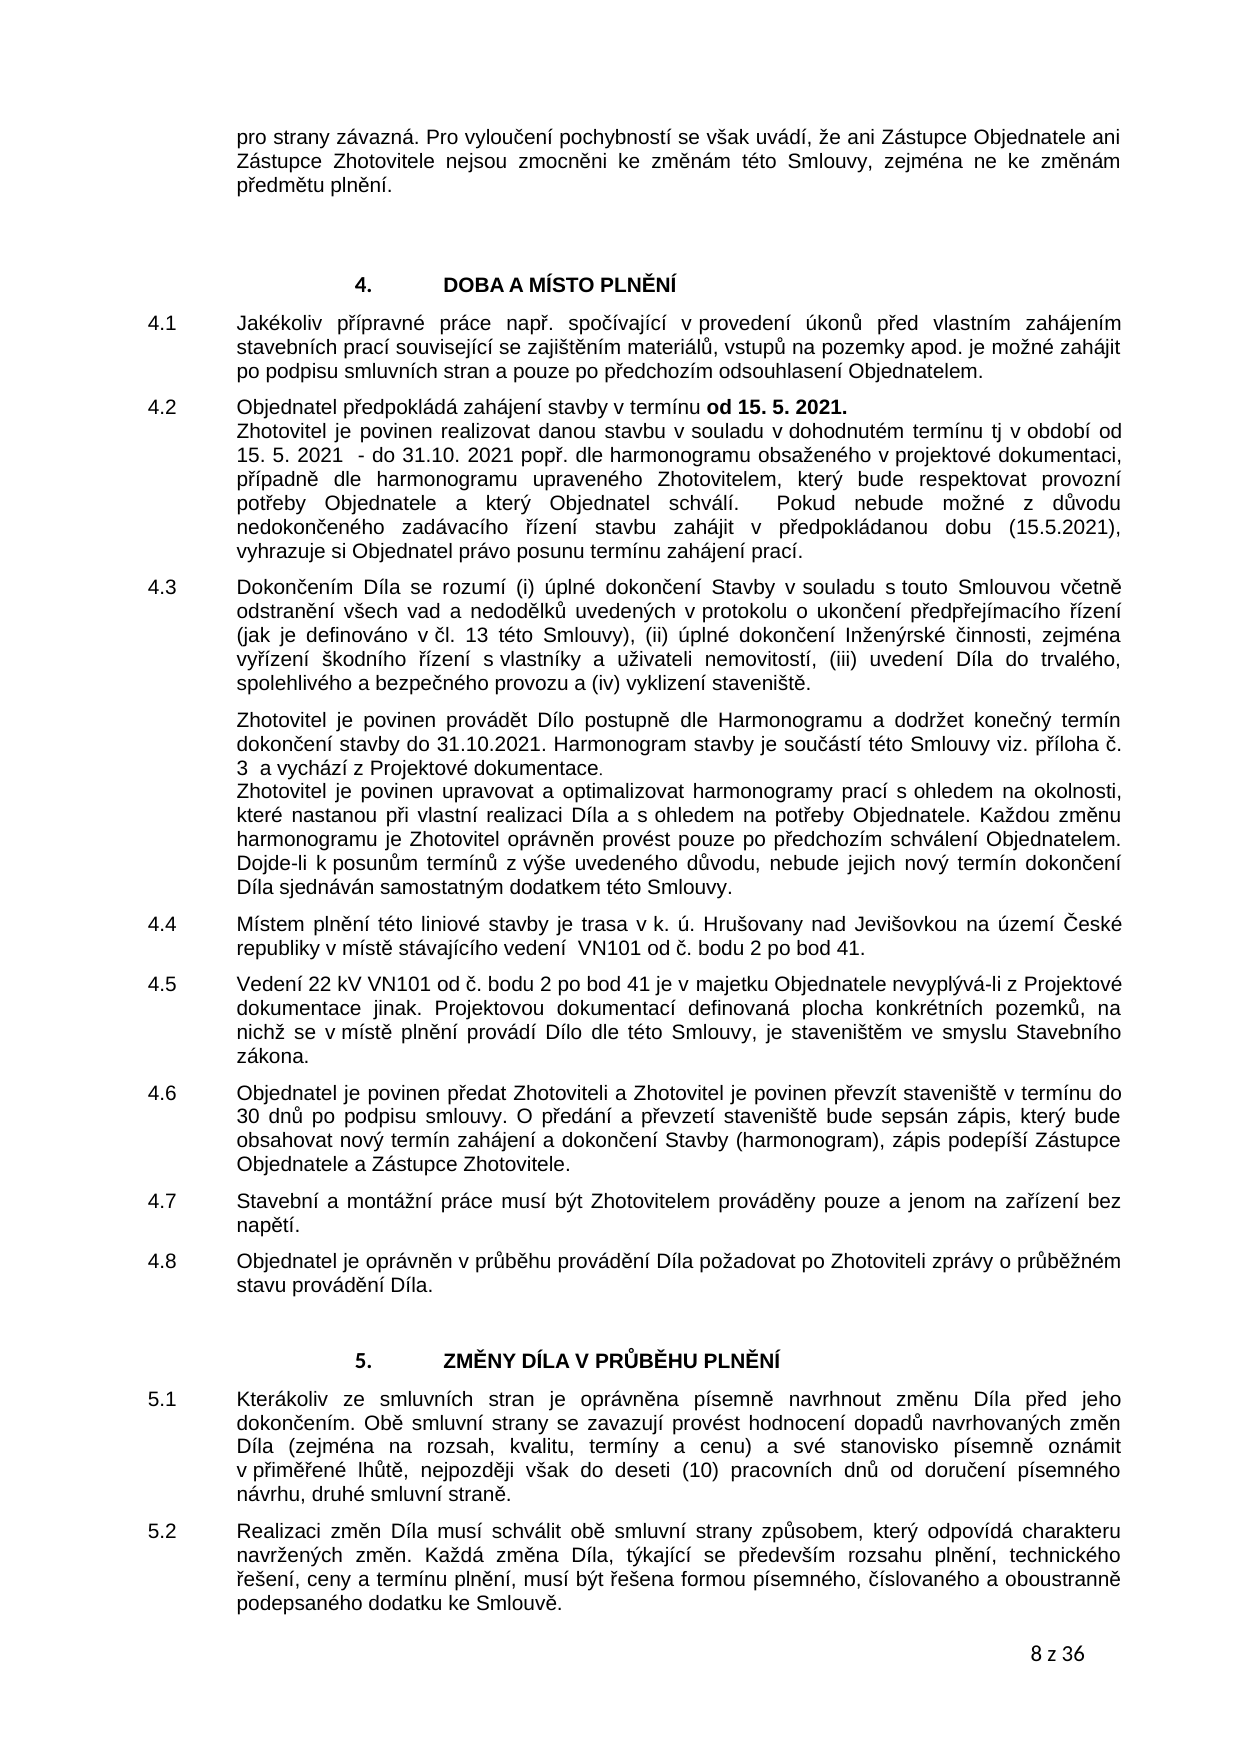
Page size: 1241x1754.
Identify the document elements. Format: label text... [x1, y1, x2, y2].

subtitle Zhotovitel je povinen realizovat danou stavbu v souladu v dohodnutém termínu tj v období od 15. 5. 2021 - do 31.10. 2021 popř. dle harmonogramu obsaženého v projektové dokumentaci, případně dle harmonogramu upraveného Zhotovitelem, který bude respektovat provozní potřeby Objednatele a který Objednatel schválí. Pokud nebude možné z důvodu nedokončeného zadávacího řízení stavbu zahájit v předpokládanou dobu (15.5.2021), vyhrazuje si Objednatel právo posunu termínu zahájení prací. [236, 419, 1122, 563]
text Zhotovitel je povinen upravovat a optimalizovat harmonogramy prací s ohledem na okolnosti, které nastanou při vlastní realizaci Díla a s ohledem na potřeby Objednatele. Každou změnu harmonogramu je Zhotovitel oprávněn provést pouze po předchozím schválení Objednatelem. Dojde-li k posunům termínů z výše uvedeného důvodu, nebude jejich nový termín dokončení Díla sjednáván samostatným dodatkem této Smlouvy. [236, 779, 1122, 899]
subtitle Objednatel je povinen předat Zhotoviteli a Zhotovitel je povinen převzít staveniště v termínu do 30 dnů po podpisu smlouvy. O předání a převzetí staveniště bude sepsán zápis, který bude obsahovat nový termín zahájení a dokončení Stavby (harmonogram), zápis podepíší Zástupce Objednatele a Zástupce Zhotovitele. [148, 1080, 1122, 1176]
subtitle Vedení 22 kV VN101 od č. bodu 2 po bod 41 je v majetku Objednatele nevyplývá-li z Projektové dokumentace jinak. Projektovou dokumentací definovaná plocha konkrétních pozemků, na nichž se v místě plnění provádí Dílo dle této Smlouvy, je staveništěm ve smyslu Stavebního zákona. [148, 972, 1122, 1068]
subtitle Jakékoliv přípravné práce např. spočívající v provedení úkonů před vlastním zahájením stavebních prací související se zajištěním materiálů, vstupů na pozemky apod. je možné zahájit po podpisu smluvních stran a pouze po předchozím odsouhlasení Objednatelem. [148, 311, 1122, 382]
text Zhotovitel je povinen provádět Dílo postupně dle Harmonogramu a dodržet konečný termín dokončení stavby do 31.10.2021. Harmonogram stavby je součástí této Smlouvy viz. příloha č. 3 a vychází z Projektové dokumentace. [236, 707, 1122, 779]
subtitle Objednatel je oprávněn v průběhu provádění Díla požadovat po Zhotoviteli zprávy o průběžném stavu provádění Díla. [148, 1249, 1122, 1297]
subtitle Kterákoliv ze smluvních stran je oprávněna písemně navrhnout změnu Díla před jeho dokončením. Obě smluvní strany se zavazují provést hodnocení dopadů navrhovaných změn Díla (zejména na rozsah, kvalitu, termíny a cenu) a své stanovisko písemně oznámit v přiměřené lhůtě, nejpozději však do deseti (10) pracovních dnů od doručení písemného návrhu, druhé smluvní straně. [148, 1386, 1122, 1506]
subtitle Objednatel předpokládá zahájení stavby v termínu od 15. 5. 2021. [148, 395, 1122, 419]
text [236, 125, 1122, 197]
subtitle doba A MÍSTO plnění [354, 270, 1122, 298]
subtitle změny díla v průběhu plnění [354, 1346, 1122, 1374]
subtitle Dokončením Díla se rozumí (i) úplné dokončení Stavby v souladu s touto Smlouvou včetně odstranění všech vad a nedodělků uvedených v protokolu o ukončení předpřejímacího řízení (jak je definováno v čl. 13 této Smlouvy), (ii) úplné dokončení Inženýrské činnosti, zejména vyřízení škodního řízení s vlastníky a uživateli nemovitostí, (iii) uvedení Díla do trvalého, spolehlivého a bezpečného provozu a (iv) vyklizení staveniště. [148, 575, 1122, 695]
subtitle Místem plnění této liniové stavby je trasa v k. ú. Hrušovany nad Jevišovkou na území České republiky v místě stávajícího vedení VN101 od č. bodu 2 po bod 41. [148, 912, 1122, 959]
subtitle Stavební a montážní práce musí být Zhotovitelem prováděny pouze a jenom na zařízení bez napětí. [148, 1189, 1122, 1237]
subtitle Realizaci změn Díla musí schválit obě smluvní strany způsobem, který odpovídá charakteru navržených změn. Každá změna Díla, týkající se především rozsahu plnění, technického řešení, ceny a termínu plnění, musí být řešena formou písemného, číslovaného a oboustranně podepsaného dodatku ke Smlouvě. [148, 1519, 1122, 1614]
